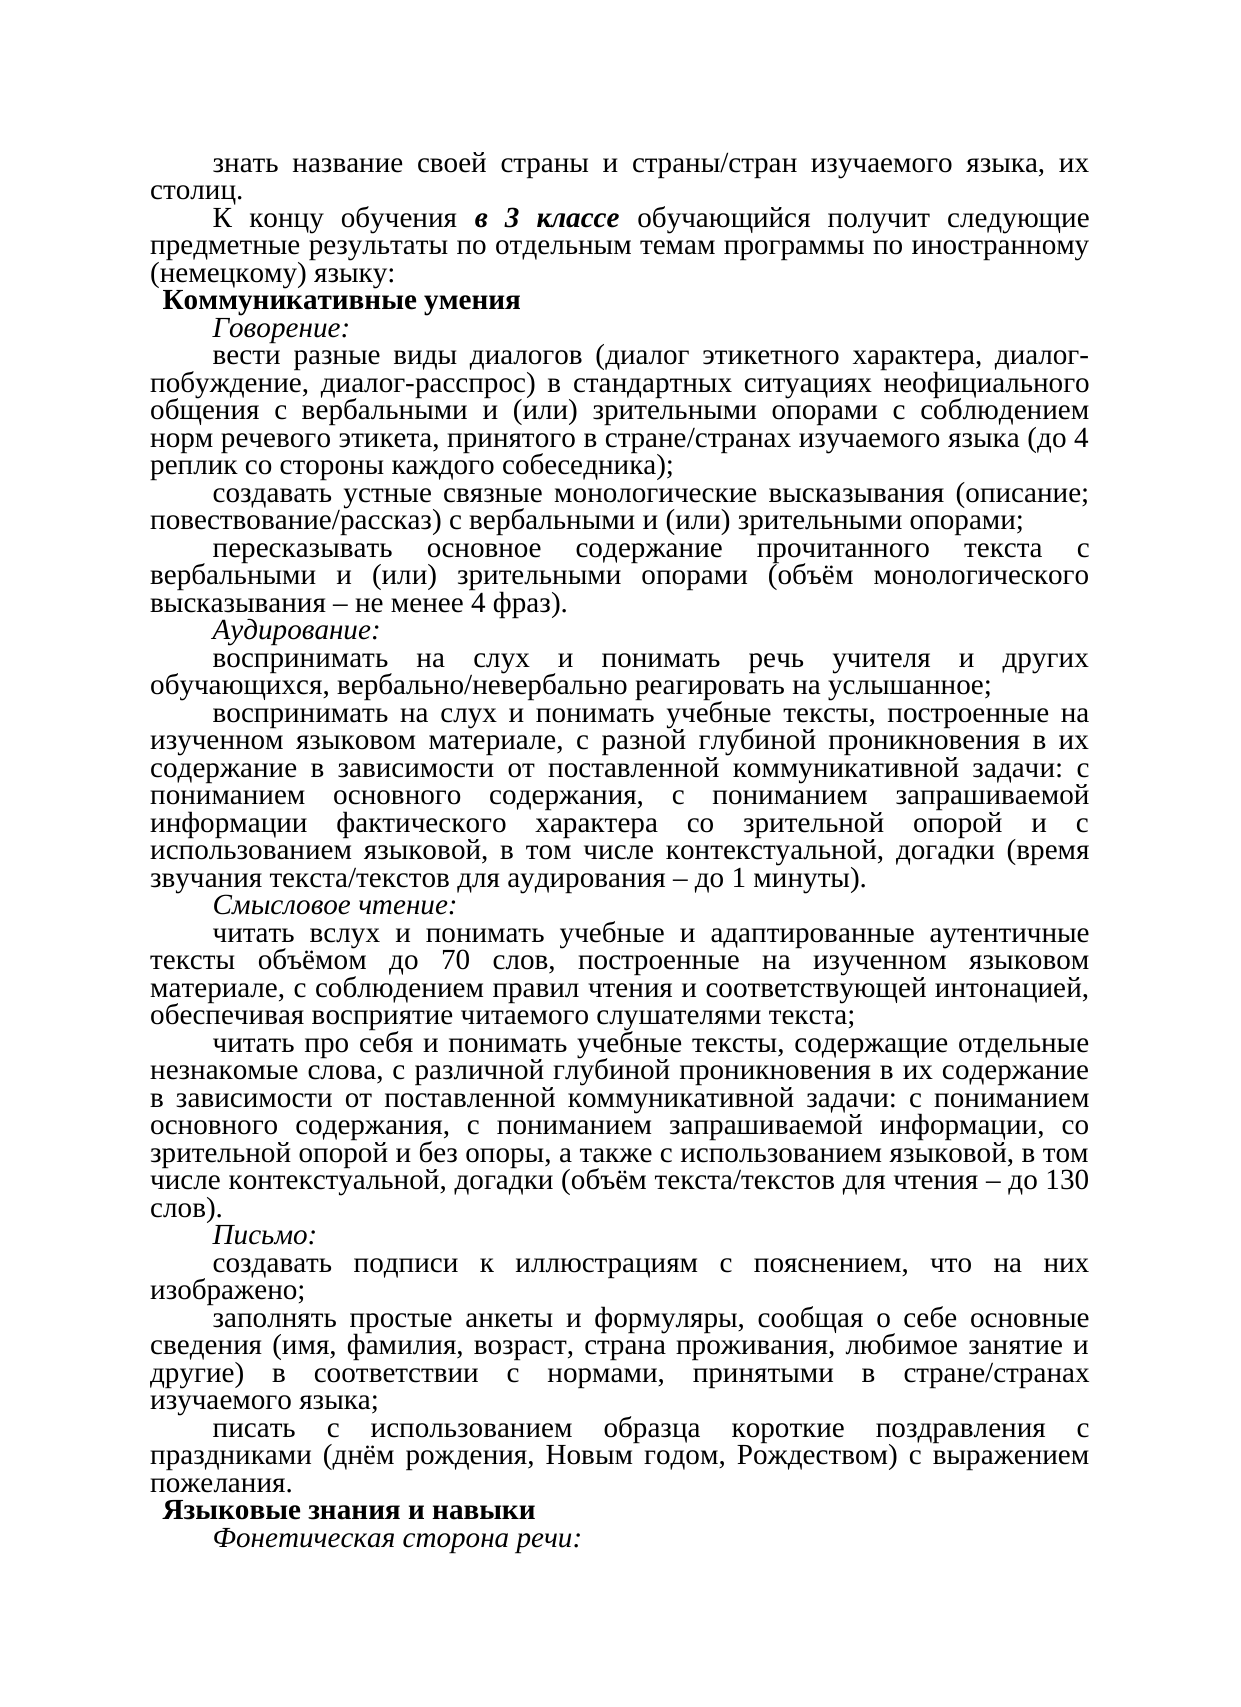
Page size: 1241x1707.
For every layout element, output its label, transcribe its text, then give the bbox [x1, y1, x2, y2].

text пересказывать основное содержание прочитанного текста с вербальными и (или) зрительными опорами (объём монологического высказывания – не менее 4 фраз). [150, 535, 1090, 617]
text читать про себя и понимать учебные тексты, содержащие отдельные незнакомые слова, с различной глубиной проникновения в их содержание в зависимости от поставленной коммуникативной задачи: с пониманием основного содержания, с пониманием запрашиваемой информации, со зрительной опорой и без опоры, а также с использованием языковой, в том числе контекстуальной, догадки (объём текста/текстов для чтения – до 130 слов). [150, 1030, 1090, 1222]
text создавать подписи к иллюстрациям с пояснением, что на них изображено; [150, 1250, 1090, 1305]
text читать вслух и понимать учебные и адаптированные аутентичные тексты объёмом до 70 слов, построенные на изученном языковом материале, с соблюдением правил чтения и соответствующей интонацией, обеспечивая восприятие читаемого слушателями текста; [150, 920, 1090, 1030]
text Говорение: [150, 315, 1090, 342]
text писать с использованием образца короткие поздравления с праздниками (днём рождения, Новым годом, Рождеством) с выражением пожелания. [150, 1415, 1090, 1497]
text воспринимать на слух и понимать учебные тексты, построенные на изученном языковом материале, с разной глубиной проникновения в их содержание в зависимости от поставленной коммуникативной задачи: с пониманием основного содержания, с пониманием запрашиваемой информации фактического характера со зрительной опорой и с использованием языковой, в том числе контекстуальной, догадки (время звучания текста/текстов для аудирования – до 1 минуты). [150, 700, 1090, 892]
text Письмо: [150, 1222, 1090, 1250]
text создавать устные связные монологические высказывания (описание; повествование/рассказ) с вербальными и (или) зрительными опорами; [150, 480, 1090, 535]
text воспринимать на слух и понимать речь учителя и других обучающихся, вербально/невербально реагировать на услышанное; [150, 645, 1090, 700]
text заполнять простые анкеты и формуляры, сообщая о себе основные сведения (имя, фамилия, возраст, страна проживания, любимое занятие и другие) в соответствии с нормами, принятыми в стране/странах изучаемого языка; [150, 1305, 1090, 1415]
text К концу обучения в 3 классе обучающийся получит следующие предметные результаты по отдельным темам программы по иностранному (немецкому) языку: [150, 205, 1090, 287]
text Смысловое чтение: [150, 892, 1090, 920]
text Коммуникативные умения [162, 287, 1090, 315]
text вести разные виды диалогов (диалог этикетного характера, диалог-побуждение, диалог-расспрос) в стандартных ситуациях неофициального общения с вербальными и (или) зрительными опорами с соблюдением норм речевого этикета, принятого в стране/странах изучаемого языка (до 4 реплик со стороны каждого собеседника); [150, 342, 1090, 480]
text знать название своей страны и страны/стран изучаемого языка, их столиц. [150, 150, 1090, 205]
text Языковые знания и навыки [162, 1497, 1090, 1525]
text Фонетическая сторона речи: [150, 1525, 1090, 1552]
text Аудирование: [150, 617, 1090, 645]
